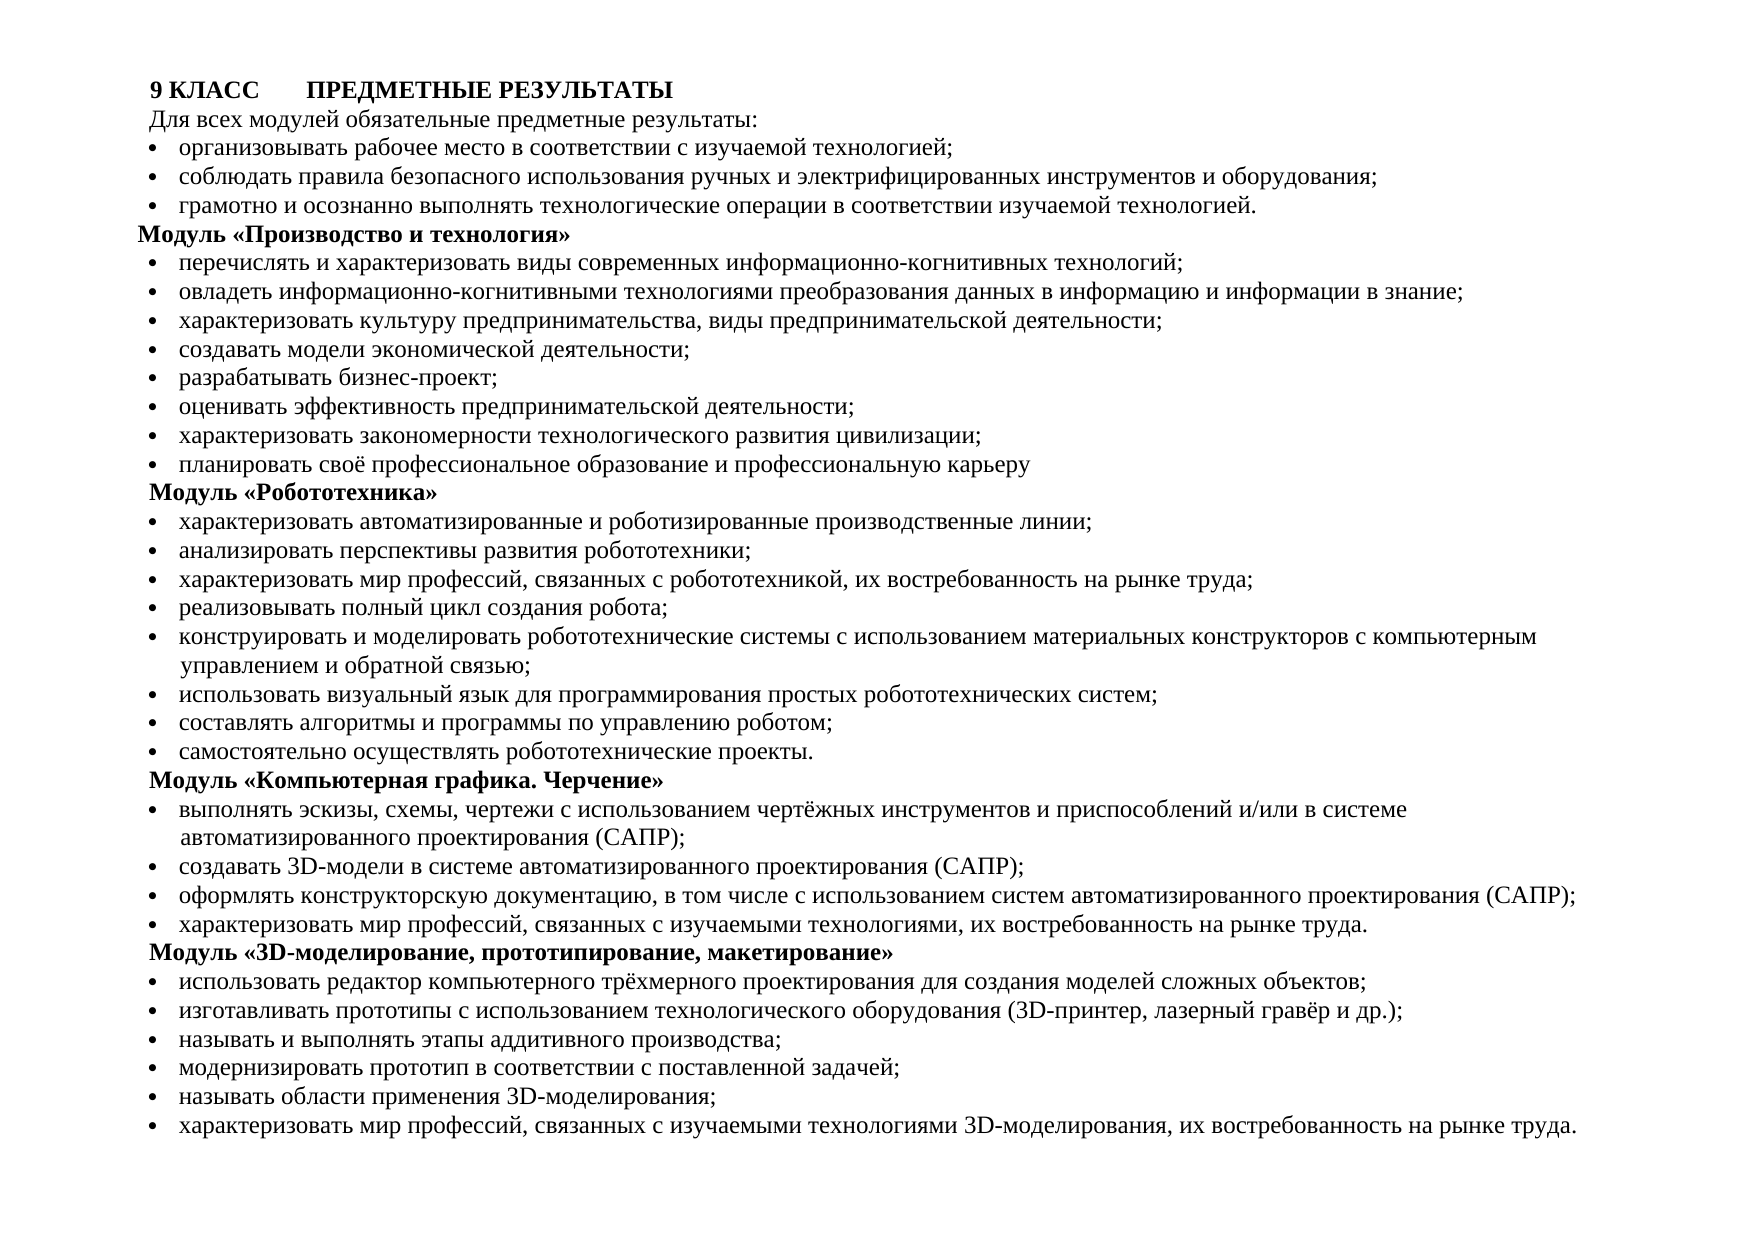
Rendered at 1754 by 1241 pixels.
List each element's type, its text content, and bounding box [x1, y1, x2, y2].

list изготавливать прототипы с использованием технологического оборудования (3D-принтер, лазерный гравёр и др.); [149, 995, 1679, 1024]
list овладеть информационно-когнитивными технологиями преобразования данных в информацию и информации в знание; [149, 276, 1679, 305]
list оценивать эффективность предпринимательской деятельности; [149, 391, 1679, 420]
list выполнять эскизы, схемы, чертежи с использованием чертёжных инструментов и приспособлений и/или в системе [149, 794, 1679, 822]
list перечислять и характеризовать виды современных информационно-когнитивных технологий; [149, 247, 1679, 276]
list оформлять конструкторскую документацию, в том числе с использованием систем автоматизированного проектирования (САПР); [149, 880, 1679, 909]
list создавать 3D-модели в системе автоматизированного проектирования (САПР); [149, 851, 1679, 880]
list характеризовать мир профессий, связанных с робототехникой, их востребованность на рынке труда; [149, 564, 1679, 592]
list модернизировать прототип в соответствии с поставленной задачей; [149, 1052, 1679, 1081]
list использовать редактор компьютерного трёхмерного проектирования для создания моделей сложных объектов; [149, 966, 1679, 995]
list характеризовать культуру предпринимательства, виды предпринимательской деятельности; [149, 305, 1679, 334]
text Для всех модулей обязательные предметные результаты: [149, 104, 1679, 132]
list характеризовать автоматизированные и роботизированные производственные линии; [149, 506, 1679, 535]
list соблюдать правила безопасного использования ручных и электрифицированных инструментов и оборудования; [149, 161, 1679, 190]
list грамотно и осознанно выполнять технологические операции в соответствии изучаемой технологией. [149, 190, 1679, 219]
list характеризовать закономерности технологического развития цивилизации; [149, 420, 1679, 449]
list характеризовать мир профессий, связанных с изучаемыми технологиями 3D-моделирования, их востребованность на рынке труда. [149, 1110, 1679, 1139]
text Модуль «Компьютерная графика. Черчение» [149, 765, 1679, 794]
list создавать модели экономической деятельности; [149, 334, 1679, 362]
text 9 КЛАСС ПРЕДМЕТНЫЕ РЕЗУЛЬТАТЫ [75, 75, 1679, 104]
list организовывать рабочее место в соответствии с изучаемой технологией; [149, 132, 1679, 161]
text автоматизированного проектирования (САПР); [149, 822, 1679, 851]
list реализовывать полный цикл создания робота; [149, 592, 1679, 621]
list называть и выполнять этапы аддитивного производства; [149, 1024, 1679, 1052]
list составлять алгоритмы и программы по управлению роботом; [149, 707, 1679, 736]
text Модуль «3D-моделирование, прототипирование, макетирование» [149, 937, 1679, 966]
list анализировать перспективы развития робототехники; [149, 535, 1679, 564]
list называть области применения 3D-моделирования; [149, 1081, 1679, 1110]
text управлением и обратной связью; [149, 650, 1679, 679]
text Модуль «Робототехника» [149, 477, 1679, 506]
list конструировать и моделировать робототехнические системы с использованием материальных конструкторов с компьютерным [149, 621, 1679, 650]
list планировать своё профессиональное образование и профессиональную карьеру [149, 449, 1679, 477]
list разрабатывать бизнес-проект; [149, 362, 1679, 391]
list самостоятельно осуществлять робототехнические проекты. [149, 736, 1679, 765]
list использовать визуальный язык для программирования простых робототехнических систем; [149, 679, 1679, 707]
text Модуль «Производство и технология» [75, 219, 1679, 247]
list характеризовать мир профессий, связанных с изучаемыми технологиями, их востребованность на рынке труда. [149, 909, 1679, 937]
